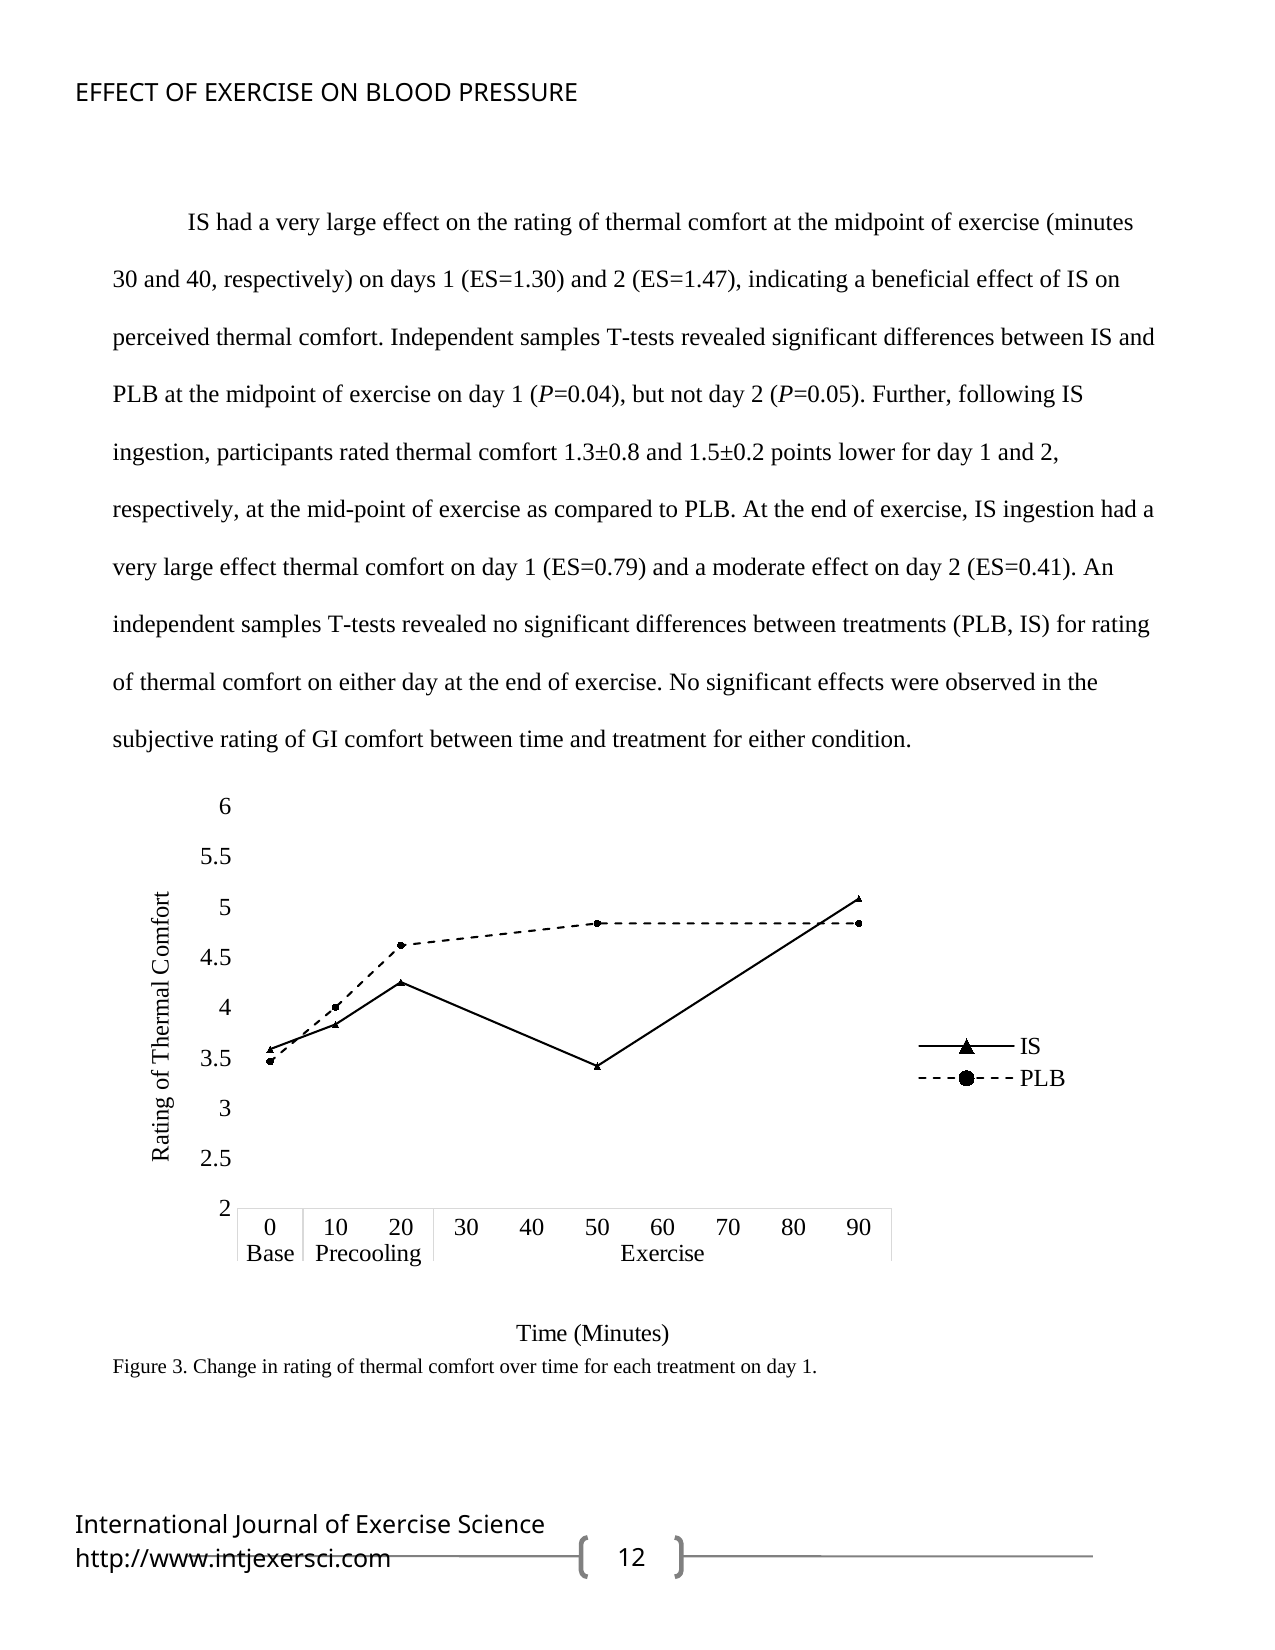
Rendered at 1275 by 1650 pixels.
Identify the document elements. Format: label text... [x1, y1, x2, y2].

text IS had a very large effect on the rating of thermal comfort at the midpoint of exercise (minutes 30 and 40, respectively) on days 1 (ES=1.30) and 2 (ES=1.47), indicating a beneficial effect of IS on perceived thermal comfort. Independent samples T-tests revealed significant differences between IS and PLB at the midpoint of exercise on day 1 (P=0.04), but not day 2 (P=0.05). Further, following IS ingestion, participants rated thermal comfort 1.3±0.8 and 1.5±0.2 points lower for day 1 and 2, respectively, at the mid-point of exercise as compared to PLB. At the end of exercise, IS ingestion had a very large effect thermal comfort on day 1 (ES=0.79) and a moderate effect on day 2 (ES=0.41). An independent samples T-tests revealed no significant differences between treatments (PLB, IS) for rating of thermal comfort on either day at the end of exercise. No significant effects were observed in the subjective rating of GI comfort between time and treatment for either condition. [112, 207, 1162, 753]
text Figure 3. Change in rating of thermal comfort over time for each treatment on day 1. [112, 1354, 1162, 1378]
